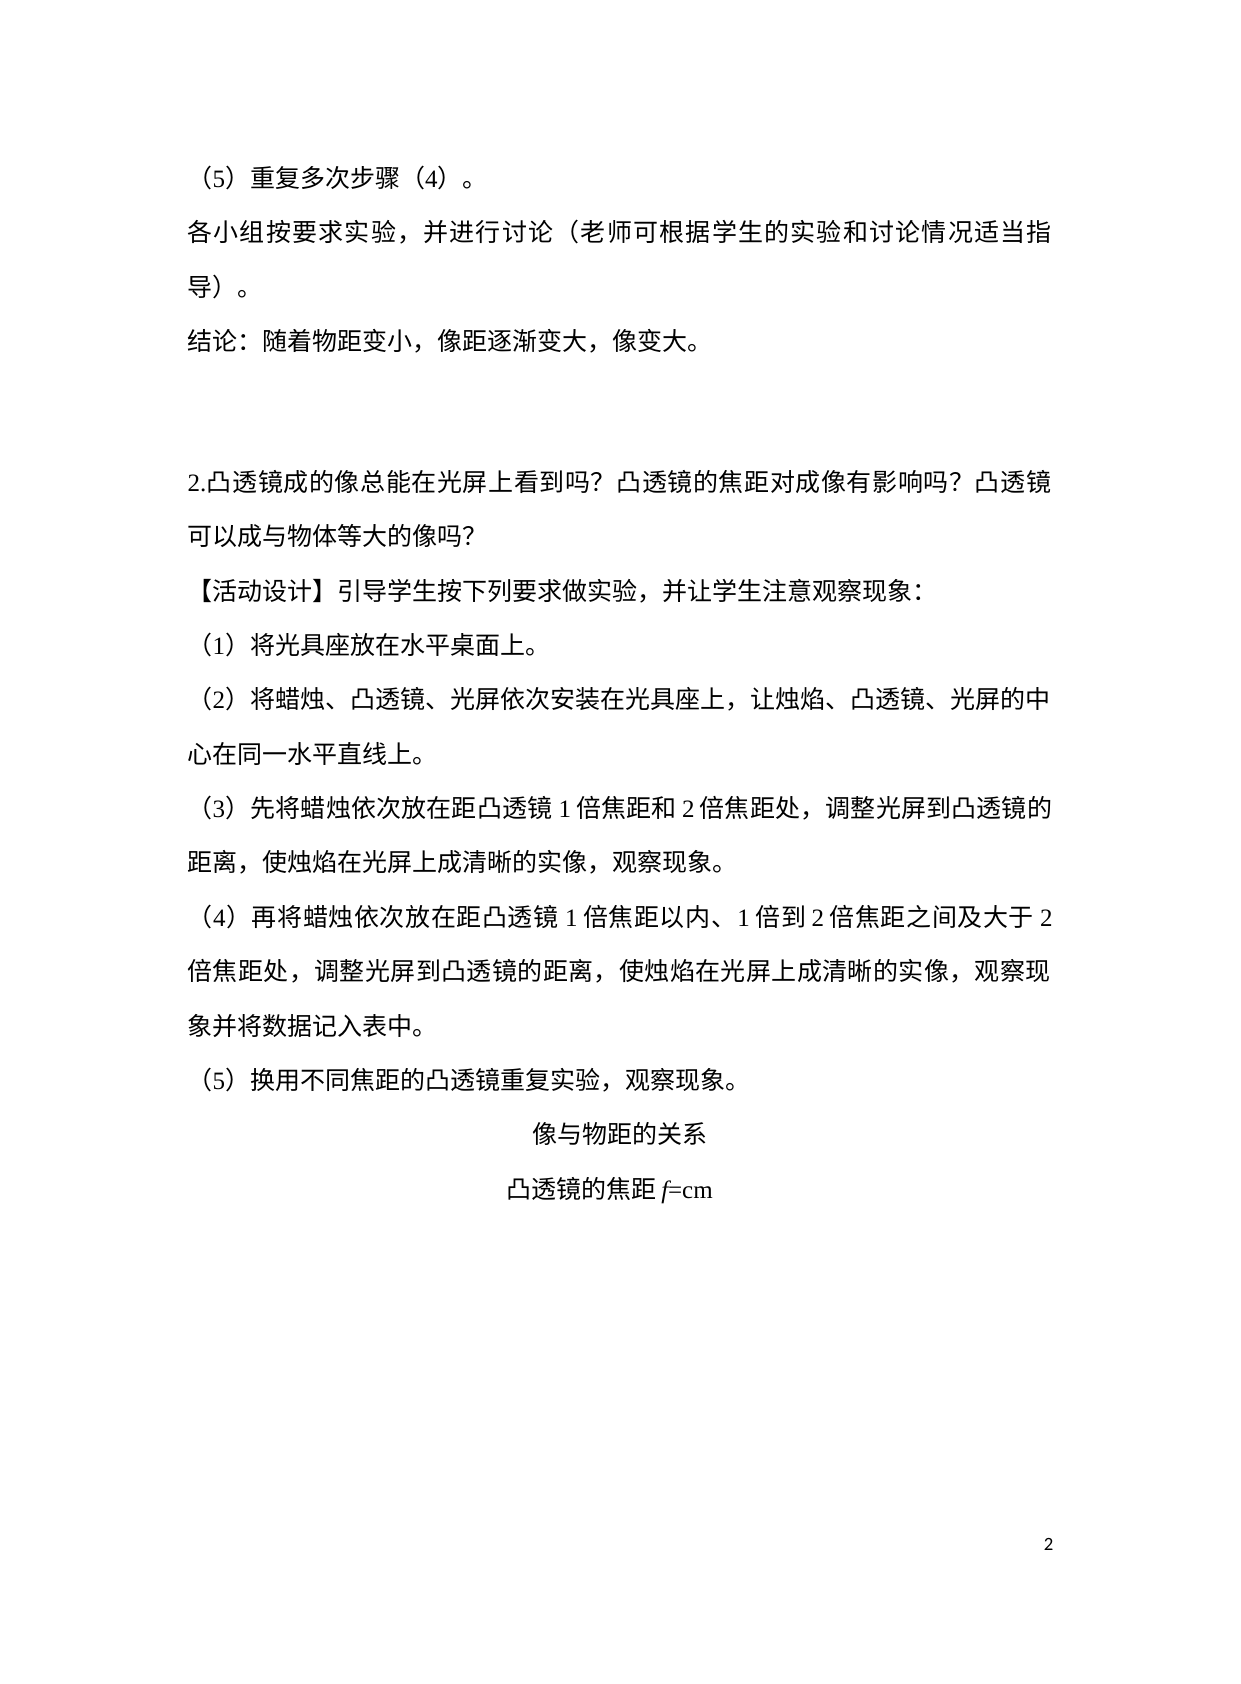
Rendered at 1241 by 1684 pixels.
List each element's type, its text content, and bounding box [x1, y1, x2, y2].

text 结论：随着物距变小，像距逐渐变大，像变大。 [187, 322, 1053, 358]
text 像与物距的关系 [187, 1115, 1053, 1151]
text （3）先将蜡烛依次放在距凸透镜1倍焦距和2倍焦距处，调整光屏到凸透镜的距离，使烛焰在光屏上成清晰的实像，观察现象。 [187, 788, 1053, 879]
text 凸透镜的焦距f=cm [187, 1169, 1053, 1205]
text 2.凸透镜成的像总能在光屏上看到吗？凸透镜的焦距对成像有影响吗？凸透镜可以成与物体等大的像吗？ [187, 462, 1053, 553]
text 【活动设计】引导学生按下列要求做实验，并让学生注意观察现象： [187, 571, 1053, 607]
text （4）再将蜡烛依次放在距凸透镜1倍焦距以内、1倍到2倍焦距之间及大于2倍焦距处，调整光屏到凸透镜的距离，使烛焰在光屏上成清晰的实像，观察现象并将数据记入表中。 [187, 897, 1053, 1042]
text （2）将蜡烛、凸透镜、光屏依次安装在光具座上，让烛焰、凸透镜、光屏的中心在同一水平直线上。 [187, 680, 1053, 770]
text （1）将光具座放在水平桌面上。 [187, 625, 1053, 662]
text （5）换用不同焦距的凸透镜重复实验，观察现象。 [187, 1060, 1053, 1097]
text （5）重复多次步骤（4）。 [187, 158, 1053, 195]
text 各小组按要求实验，并进行讨论（老师可根据学生的实验和讨论情况适当指导）。 [187, 213, 1053, 303]
